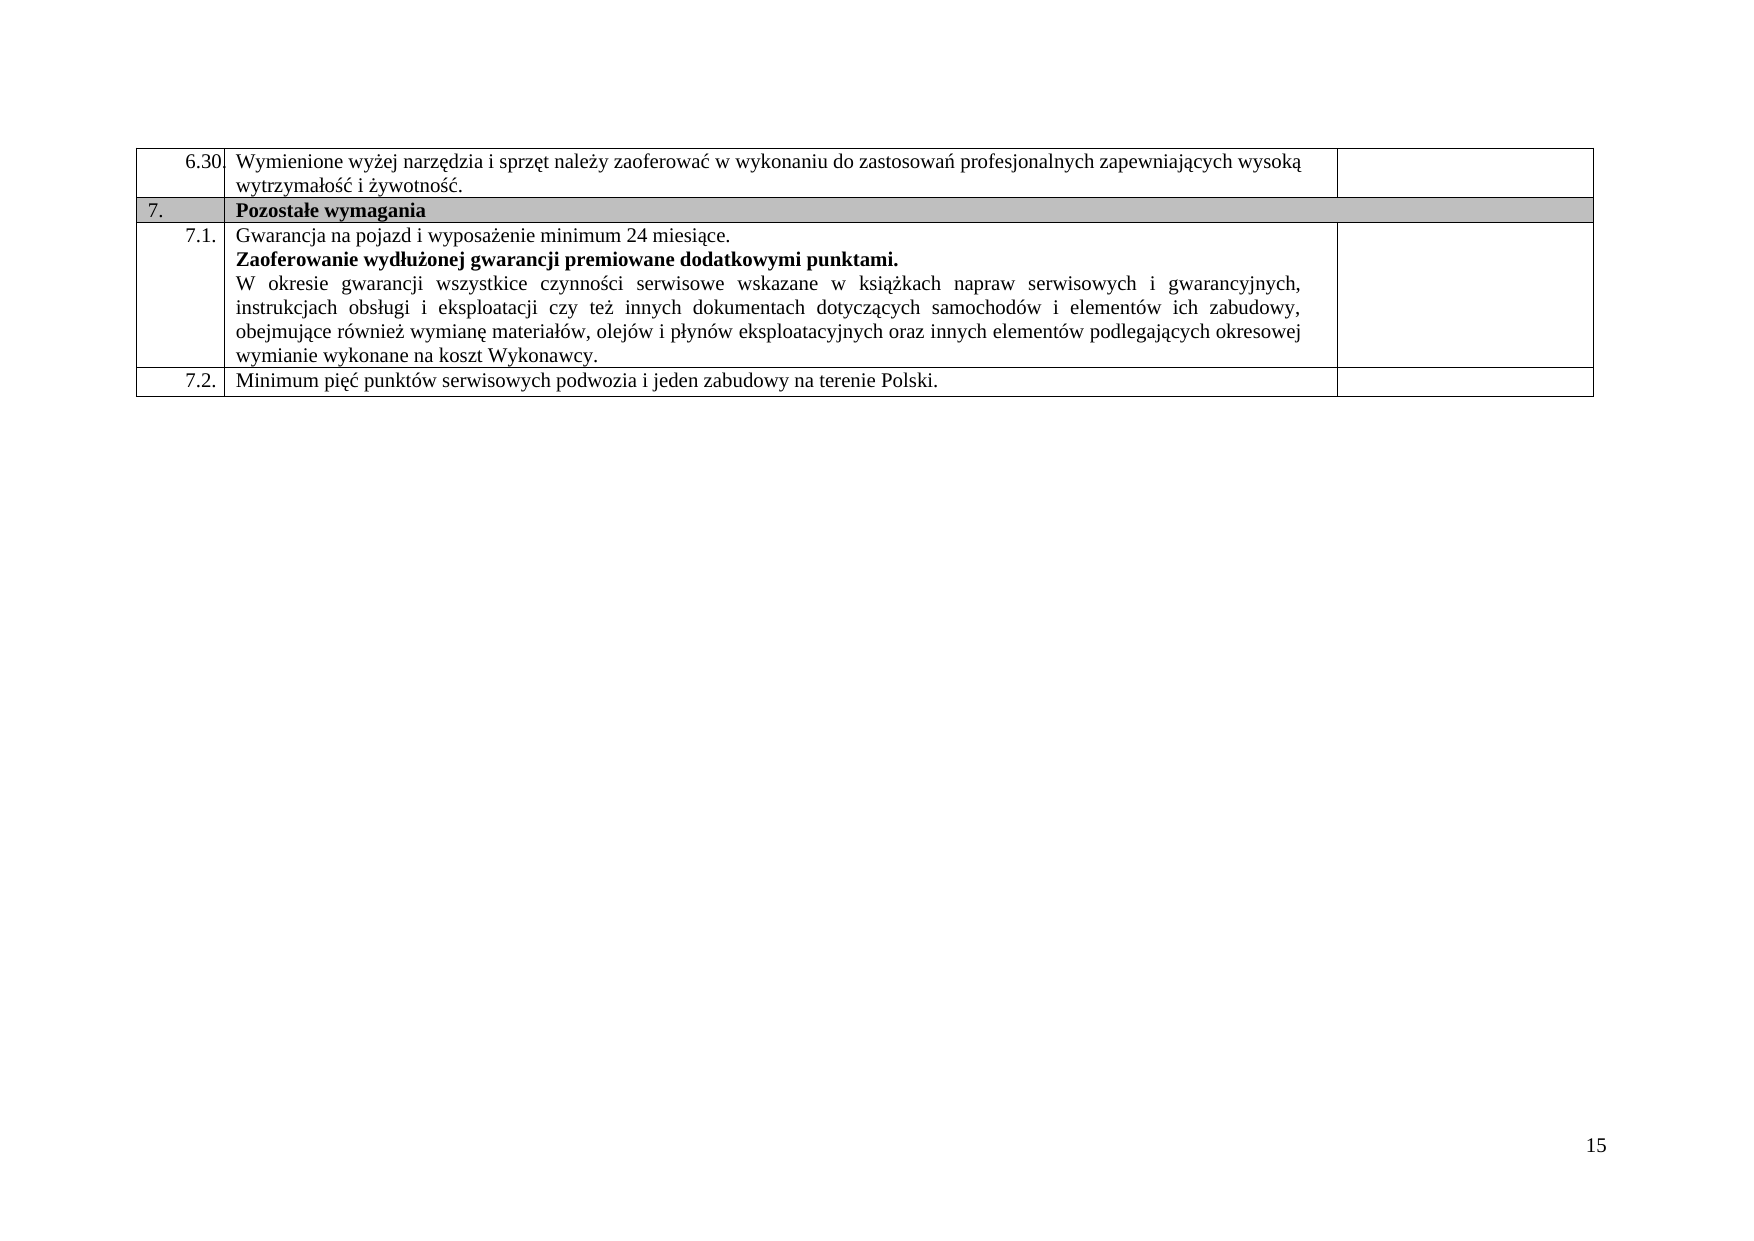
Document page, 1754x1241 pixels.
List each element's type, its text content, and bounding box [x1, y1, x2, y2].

table_cell Pozostałe wymagania [225, 198, 1593, 222]
table_cell Gwarancja na pojazd i wyposażenie minimum 24 miesiące. Zaoferowanie wydłużonej gwarancji premiowane dodatkowymi punktami. W okresie gwarancji wszystkice czynności serwisowe wskazane w książkach napraw serwisowych i gwarancyjnych, instrukcjach obsługi i eksploatacji czy też innych dokumentach dotyczących samochodów i elementów ich zabudowy, obejmujące również wymianę materiałów, olejów i płynów eksploatacyjnych oraz innych elementów podlegających okresowej wymianie wykonane na koszt Wykonawcy. [225, 223, 1337, 367]
table_cell Wymienione wyżej narzędzia i sprzęt należy zaoferować w wykonaniu do zastosowań profesjonalnych zapewniających wysoką wytrzymałość i żywotność. [225, 149, 1337, 197]
table_cell [1338, 149, 1593, 197]
table_cell [137, 149, 224, 197]
table_cell [137, 223, 224, 367]
table_cell [137, 198, 224, 222]
table_cell [1338, 368, 1593, 396]
table_cell [1338, 223, 1593, 367]
table_cell [137, 368, 224, 396]
table_cell Minimum pięć punktów serwisowych podwozia i jeden zabudowy na terenie Polski. [225, 368, 1337, 396]
